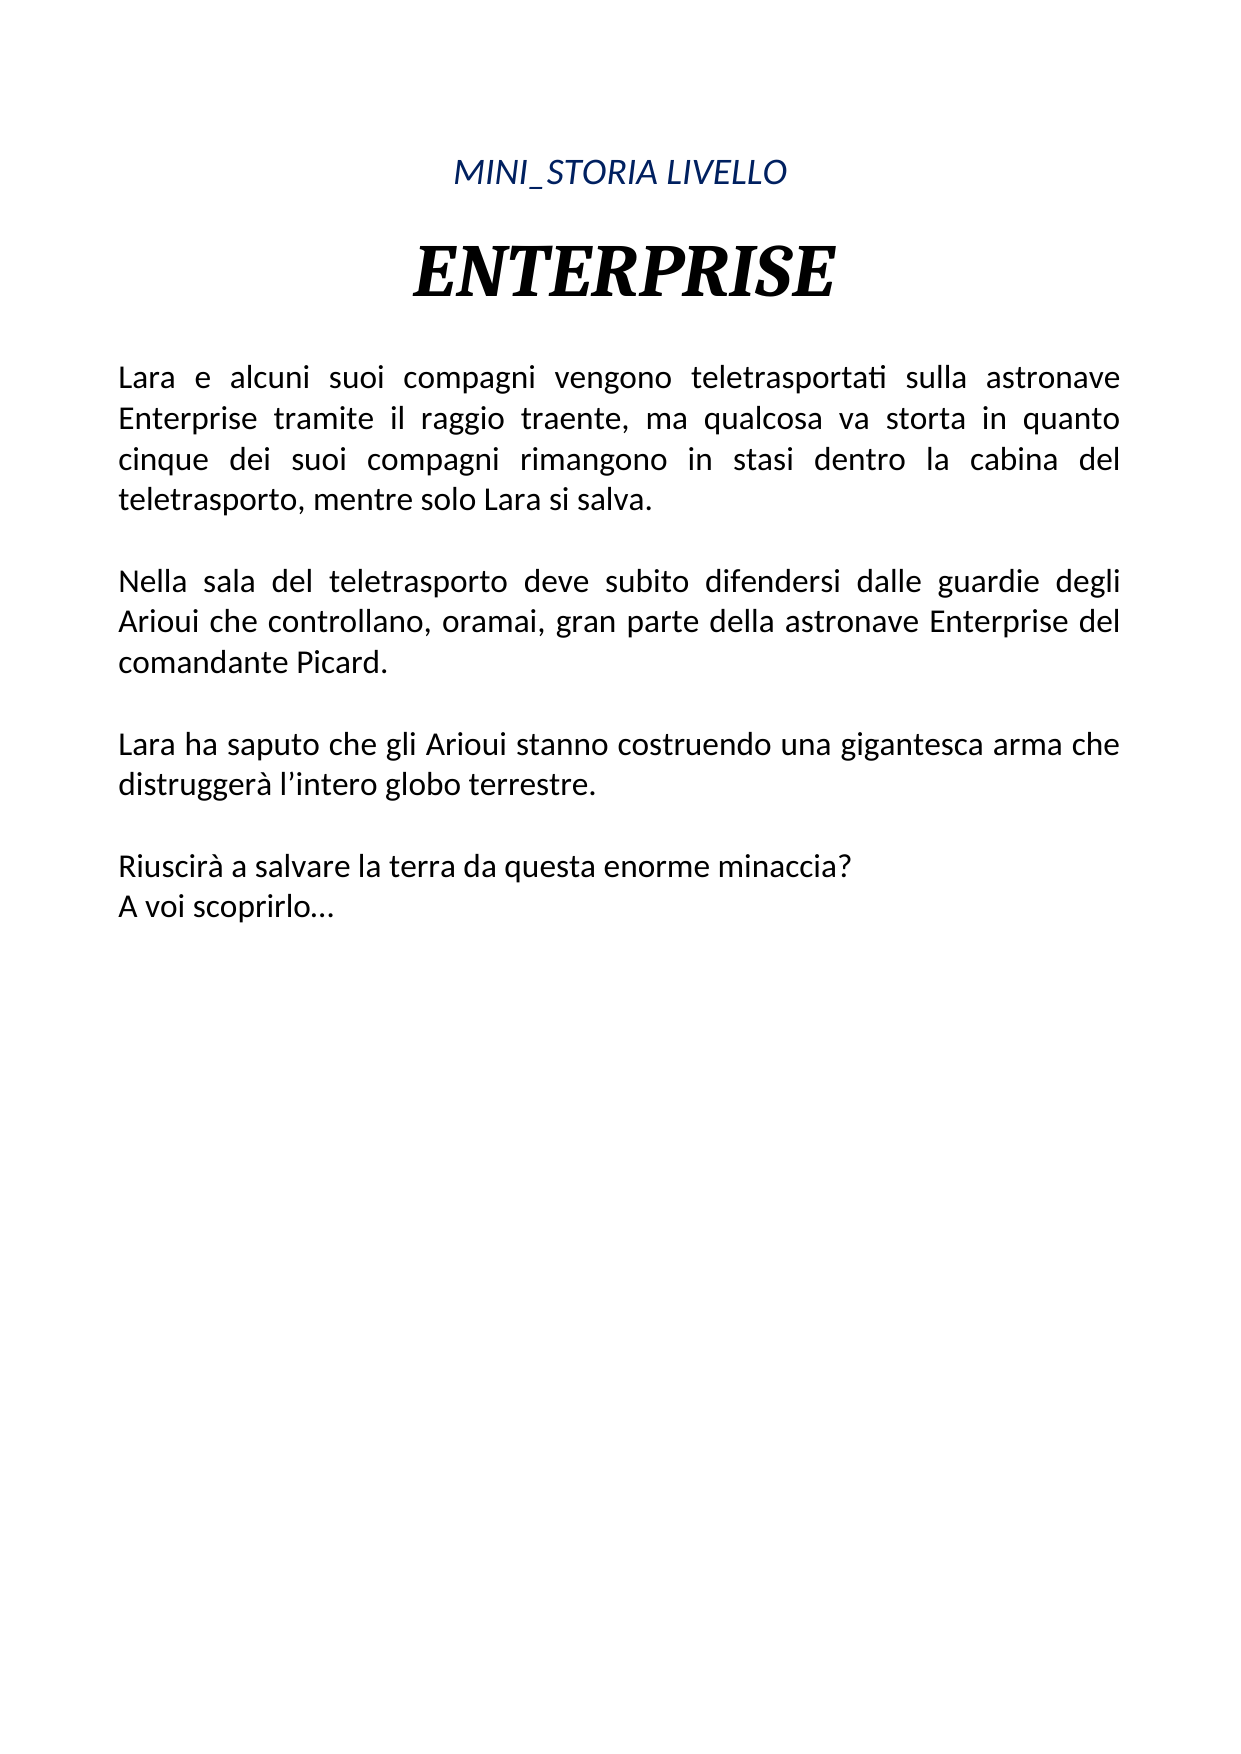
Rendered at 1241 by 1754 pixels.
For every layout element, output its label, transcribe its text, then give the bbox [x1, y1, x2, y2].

text Lara ha saputo che gli Arioui stanno costruendo una gigantesca arma che distruggerà l’intero globo terrestre. [118, 723, 1122, 804]
text Nella sala del teletrasporto deve subito difendersi dalle guardie degli Arioui che controllano, oramai, gran parte della astronave Enterprise del comandante Picard. [118, 560, 1122, 682]
text ENTERPRISE [118, 229, 1122, 315]
text Riuscirà a salvare la terra da questa enorme minaccia? [118, 845, 1122, 886]
text Lara e alcuni suoi compagni vengono teletrasportati sulla astronave Enterprise tramite il raggio traente, ma qualcosa va storta in quanto cinque dei suoi compagni rimangono in stasi dentro la cabina del teletrasporto, mentre solo Lara si salva. [118, 356, 1122, 519]
text MINI_STORIA LIVELLO [118, 148, 1122, 193]
text A voi scoprirlo… [118, 886, 1122, 926]
